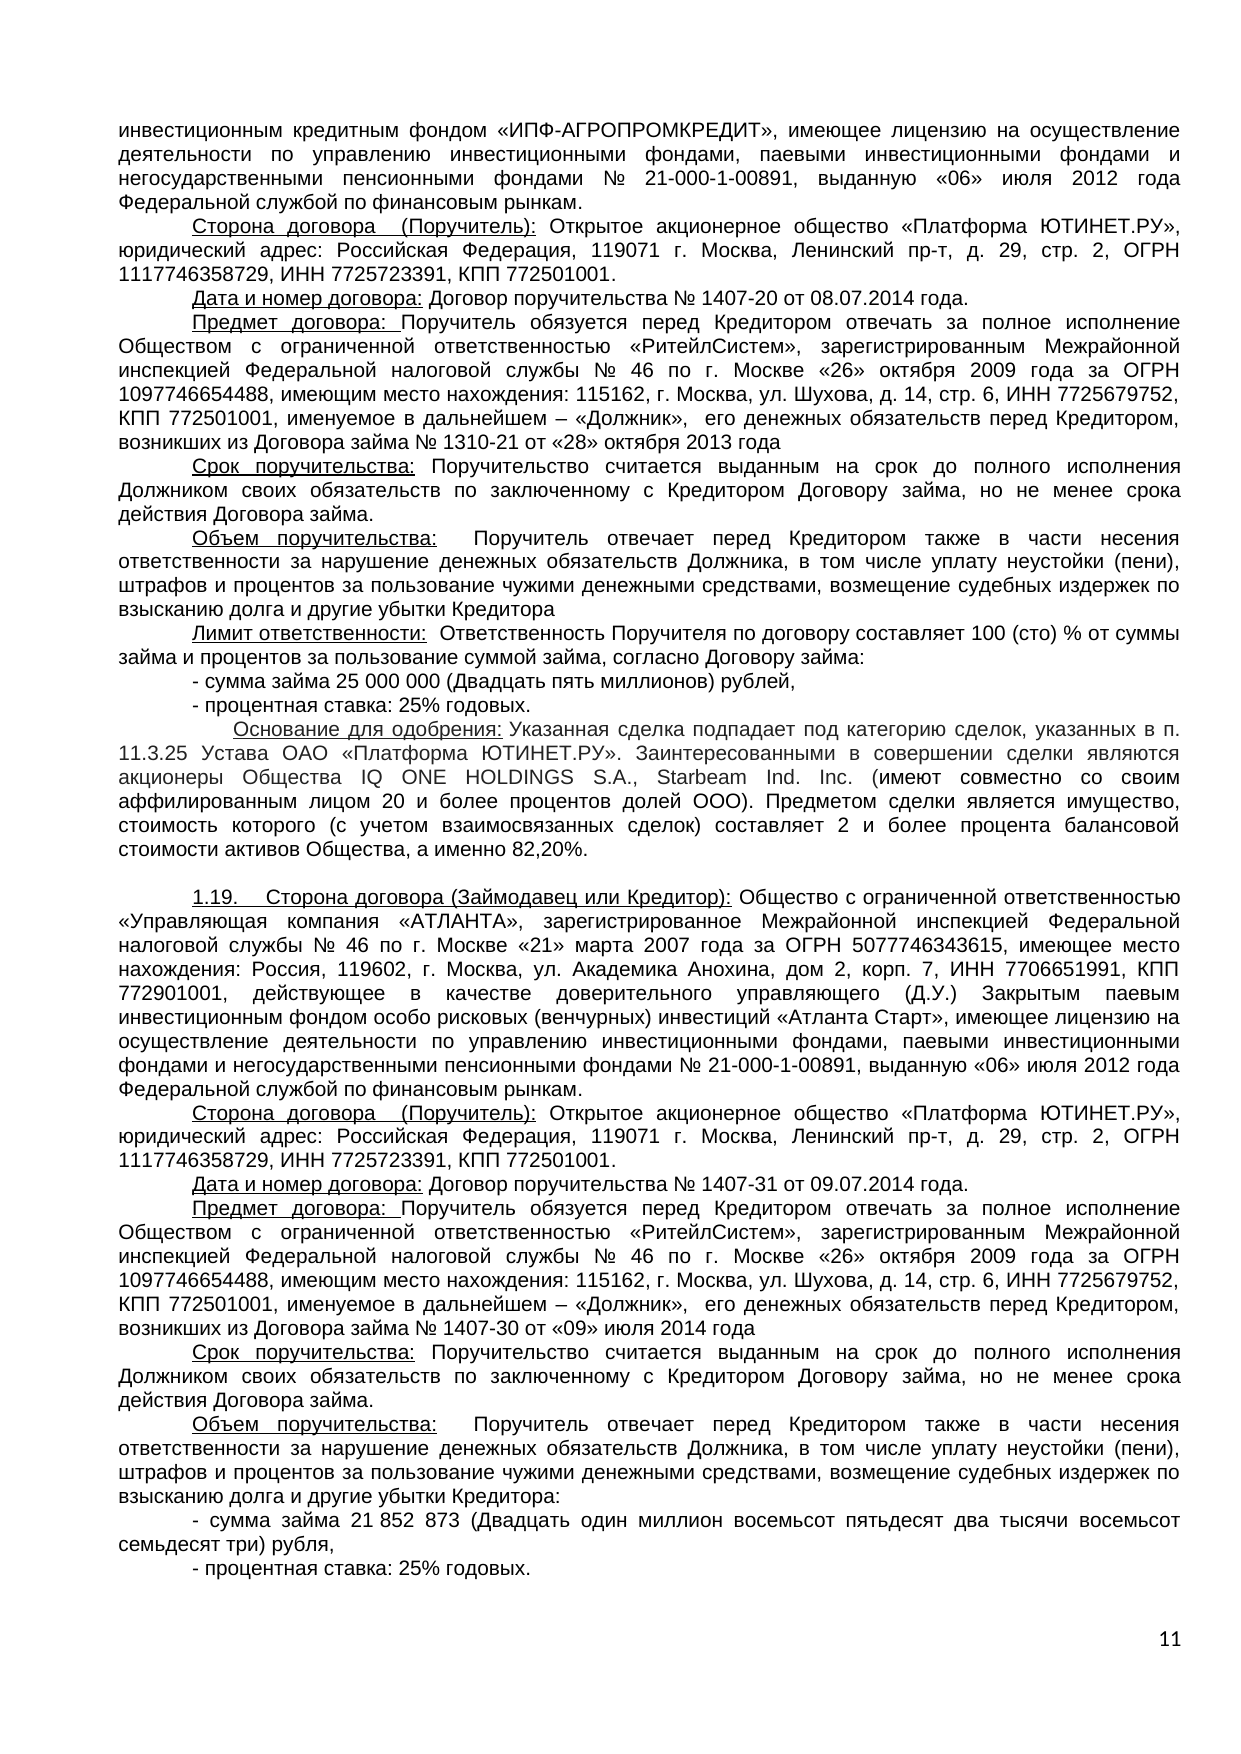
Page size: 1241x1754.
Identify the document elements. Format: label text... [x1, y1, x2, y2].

text - сумма займа 21 852 873 (Двадцать один миллион восемьсот пятьдесят два тысячи восемьсот семьдесят три) рубля, [118, 1508, 1181, 1556]
text Объем поручительства: Поручитель отвечает перед Кредитором также в части несения ответственности за нарушение денежных обязательств Должника, в том числе уплату неустойки (пени), штрафов и процентов за пользование чужими денежными средствами, возмещение судебных издержек по взысканию долга и другие убытки Кредитора [118, 525, 1181, 621]
text Предмет договора: Поручитель обязуется перед Кредитором отвечать за полное исполнение Обществом с ограниченной ответственностью «РитейлСистем», зарегистрированным Межрайонной инспекцией Федеральной налоговой службы № 46 по г. Москве «26» октября 2009 года за ОГРН 1097746654488, имеющим место нахождения: 115162, г. Москва, ул. Шухова, д. 14, стр. 6, ИНН 7725679752, КПП 772501001, именуемое в дальнейшем – «Должник», его денежных обязательств перед Кредитором, возникших из Договора займа № 1310-21 от «28» октября 2013 года [118, 310, 1181, 453]
text Сторона договора (Поручитель): Открытое акционерное общество «Платформа ЮТИНЕТ.РУ», юридический адрес: Российская Федерация, 119071 г. Москва, Ленинский пр-т, д. 29, стр. 2, ОГРН 1117746358729, ИНН 7725723391, КПП 772501001. [118, 1100, 1181, 1172]
text Срок поручительства: Поручительство считается выданным на срок до полного исполнения Должником своих обязательств по заключенному с Кредитором Договору займа, но не менее срока действия Договора займа. [118, 453, 1181, 525]
text - процентная ставка: 25% годовых. [118, 693, 1181, 717]
text Дата и номер договора: Договор поручительства № 1407-20 от 08.07.2014 года. [118, 286, 1181, 310]
list Сторона договора (Займодавец или Кредитор): Общество с ограниченной ответственностью «Управляющая компания «АТЛАНТА», зарегистрированное Межрайонной инспекцией Федеральной налоговой службы № 46 по г. Москве «21» марта 2007 года за ОГРН 5077746343615, имеющее место нахождения: Россия, 119602, г. Москва, ул. Академика Анохина, дом 2, корп. 7, ИНН 7706651991, КПП 772901001, действующее в качестве доверительного управляющего (Д.У.) Закрытым паевым инвестиционным фондом особо рисковых (венчурных) инвестиций «Атланта Старт», имеющее лицензию на осуществление деятельности по управлению инвестиционными фондами, паевыми инвестиционными фондами и негосударственными пенсионными фондами № 21-000-1-00891, выданную «06» июля 2012 года Федеральной службой по финансовым рынкам. [118, 885, 1181, 1100]
text Срок поручительства: Поручительство считается выданным на срок до полного исполнения Должником своих обязательств по заключенному с Кредитором Договору займа, но не менее срока действия Договора займа. [118, 1340, 1181, 1412]
text - процентная ставка: 25% годовых. [118, 1556, 1181, 1579]
text Дата и номер договора: Договор поручительства № 1407-31 от 09.07.2014 года. [118, 1172, 1181, 1196]
text Предмет договора: Поручитель обязуется перед Кредитором отвечать за полное исполнение Обществом с ограниченной ответственностью «РитейлСистем», зарегистрированным Межрайонной инспекцией Федеральной налоговой службы № 46 по г. Москве «26» октября 2009 года за ОГРН 1097746654488, имеющим место нахождения: 115162, г. Москва, ул. Шухова, д. 14, стр. 6, ИНН 7725679752, КПП 772501001, именуемое в дальнейшем – «Должник», его денежных обязательств перед Кредитором, возникших из Договора займа № 1407-30 от «09» июля 2014 года [118, 1196, 1181, 1340]
text Объем поручительства: Поручитель отвечает перед Кредитором также в части несения ответственности за нарушение денежных обязательств Должника, в том числе уплату неустойки (пени), штрафов и процентов за пользование чужими денежными средствами, возмещение судебных издержек по взысканию долга и другие убытки Кредитора: [118, 1412, 1181, 1508]
text - сумма займа 25 000 000 (Двадцать пять миллионов) рублей, [118, 669, 1181, 693]
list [118, 118, 1181, 214]
text Лимит ответственности: Ответственность Поручителя по договору составляет 100 (сто) % от суммы займа и процентов за пользование суммой займа, согласно Договору займа: [118, 621, 1181, 669]
list Основание для одобрения: Указанная сделка подпадает под категорию сделок, указанных в п. 11.3.25 Устава ОАО «Платформа ЮТИНЕТ.РУ». Заинтересованными в совершении сделки являются акционеры Общества IQ ONE HOLDINGS S.A., Starbeam Ind. Inc. (имеют совместно со своим аффилированным лицом 20 и более процентов долей ООО). Предметом сделки является имущество, стоимость которого (с учетом взаимосвязанных сделок) составляет 2 и более процента балансовой стоимости активов Общества, а именно 82,20%. [118, 717, 1181, 861]
text Сторона договора (Поручитель): Открытое акционерное общество «Платформа ЮТИНЕТ.РУ», юридический адрес: Российская Федерация, 119071 г. Москва, Ленинский пр-т, д. 29, стр. 2, ОГРН 1117746358729, ИНН 7725723391, КПП 772501001. [118, 214, 1181, 286]
